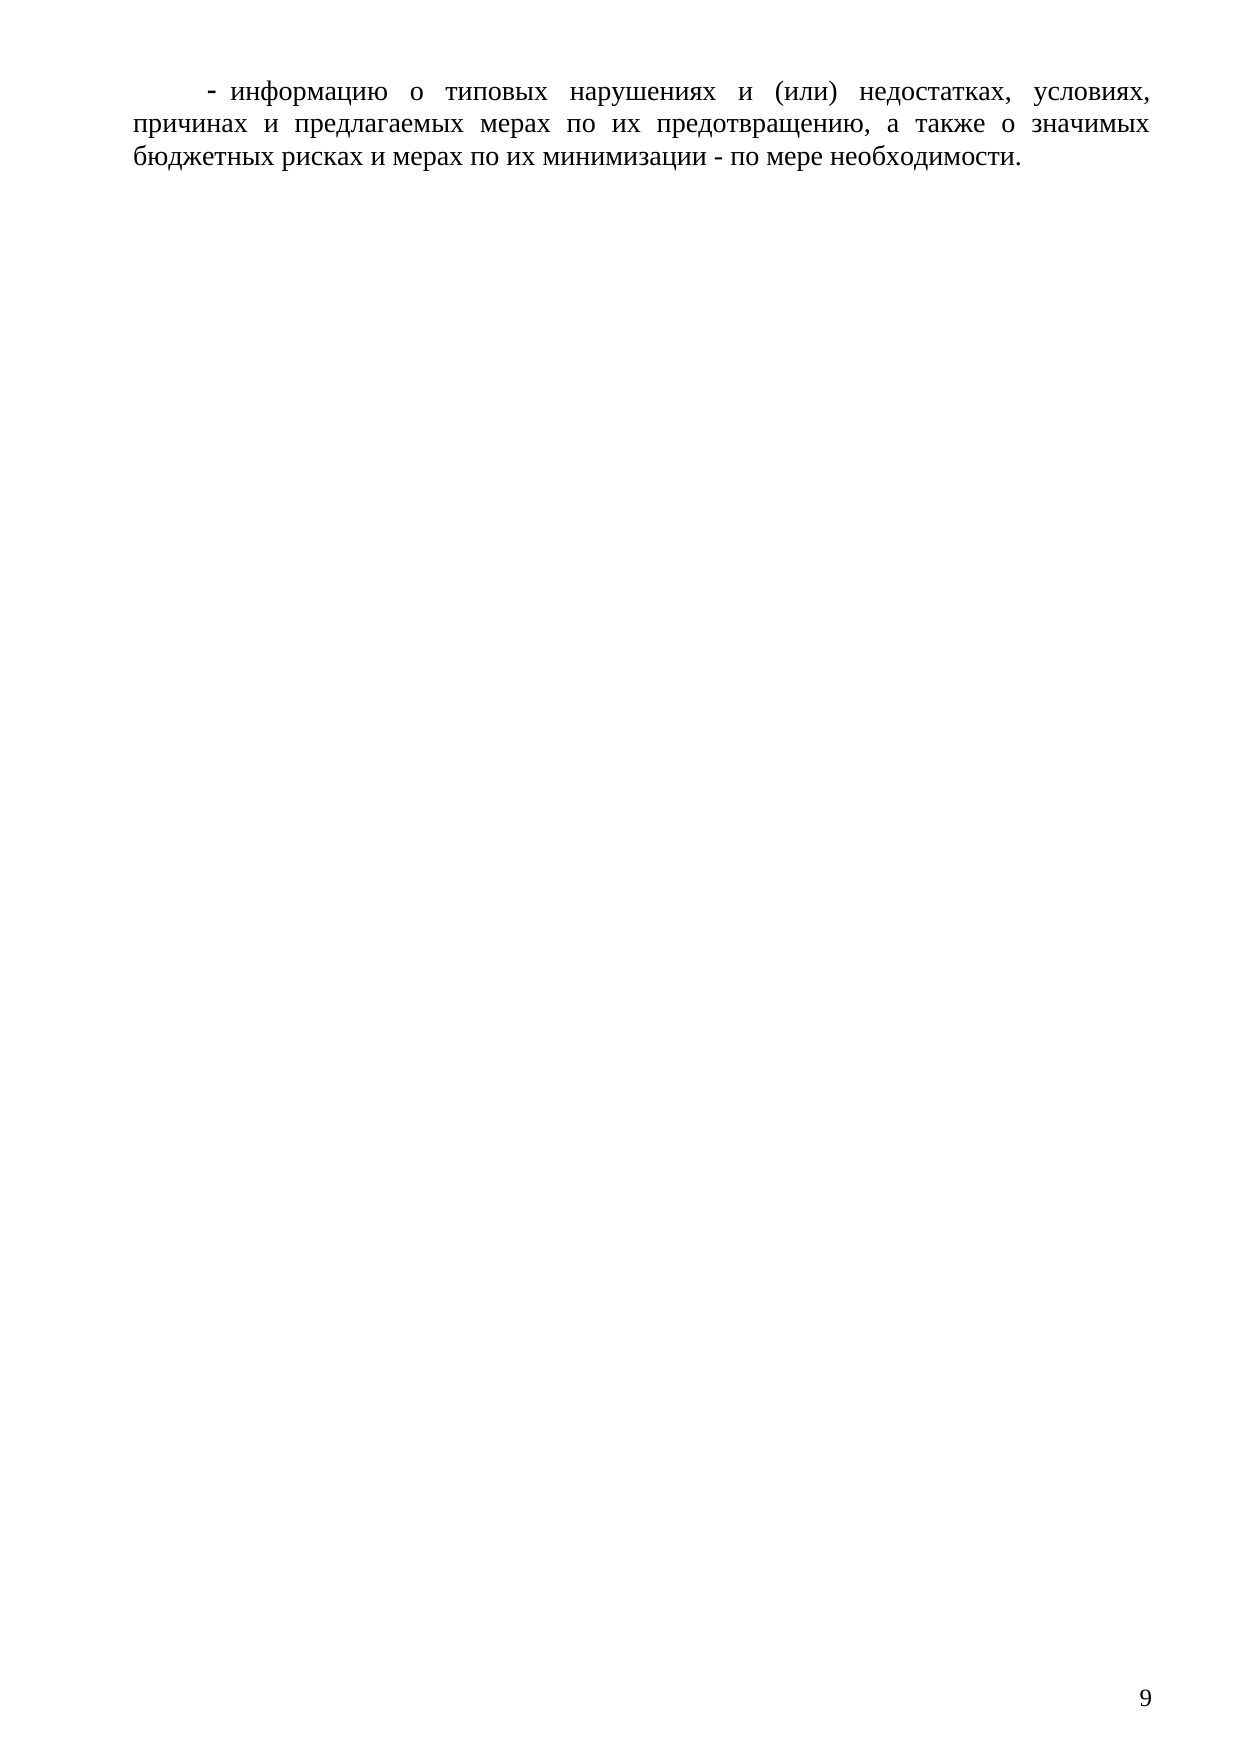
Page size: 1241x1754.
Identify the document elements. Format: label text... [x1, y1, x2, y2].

list информацию о типовых нарушениях и (или) недостатках, условиях, причинах и предлагаемых мерах по их предотвращению, а также о значимых бюджетных рисках и мерах по их минимизации - по мере необходимости. [133, 74, 1152, 171]
